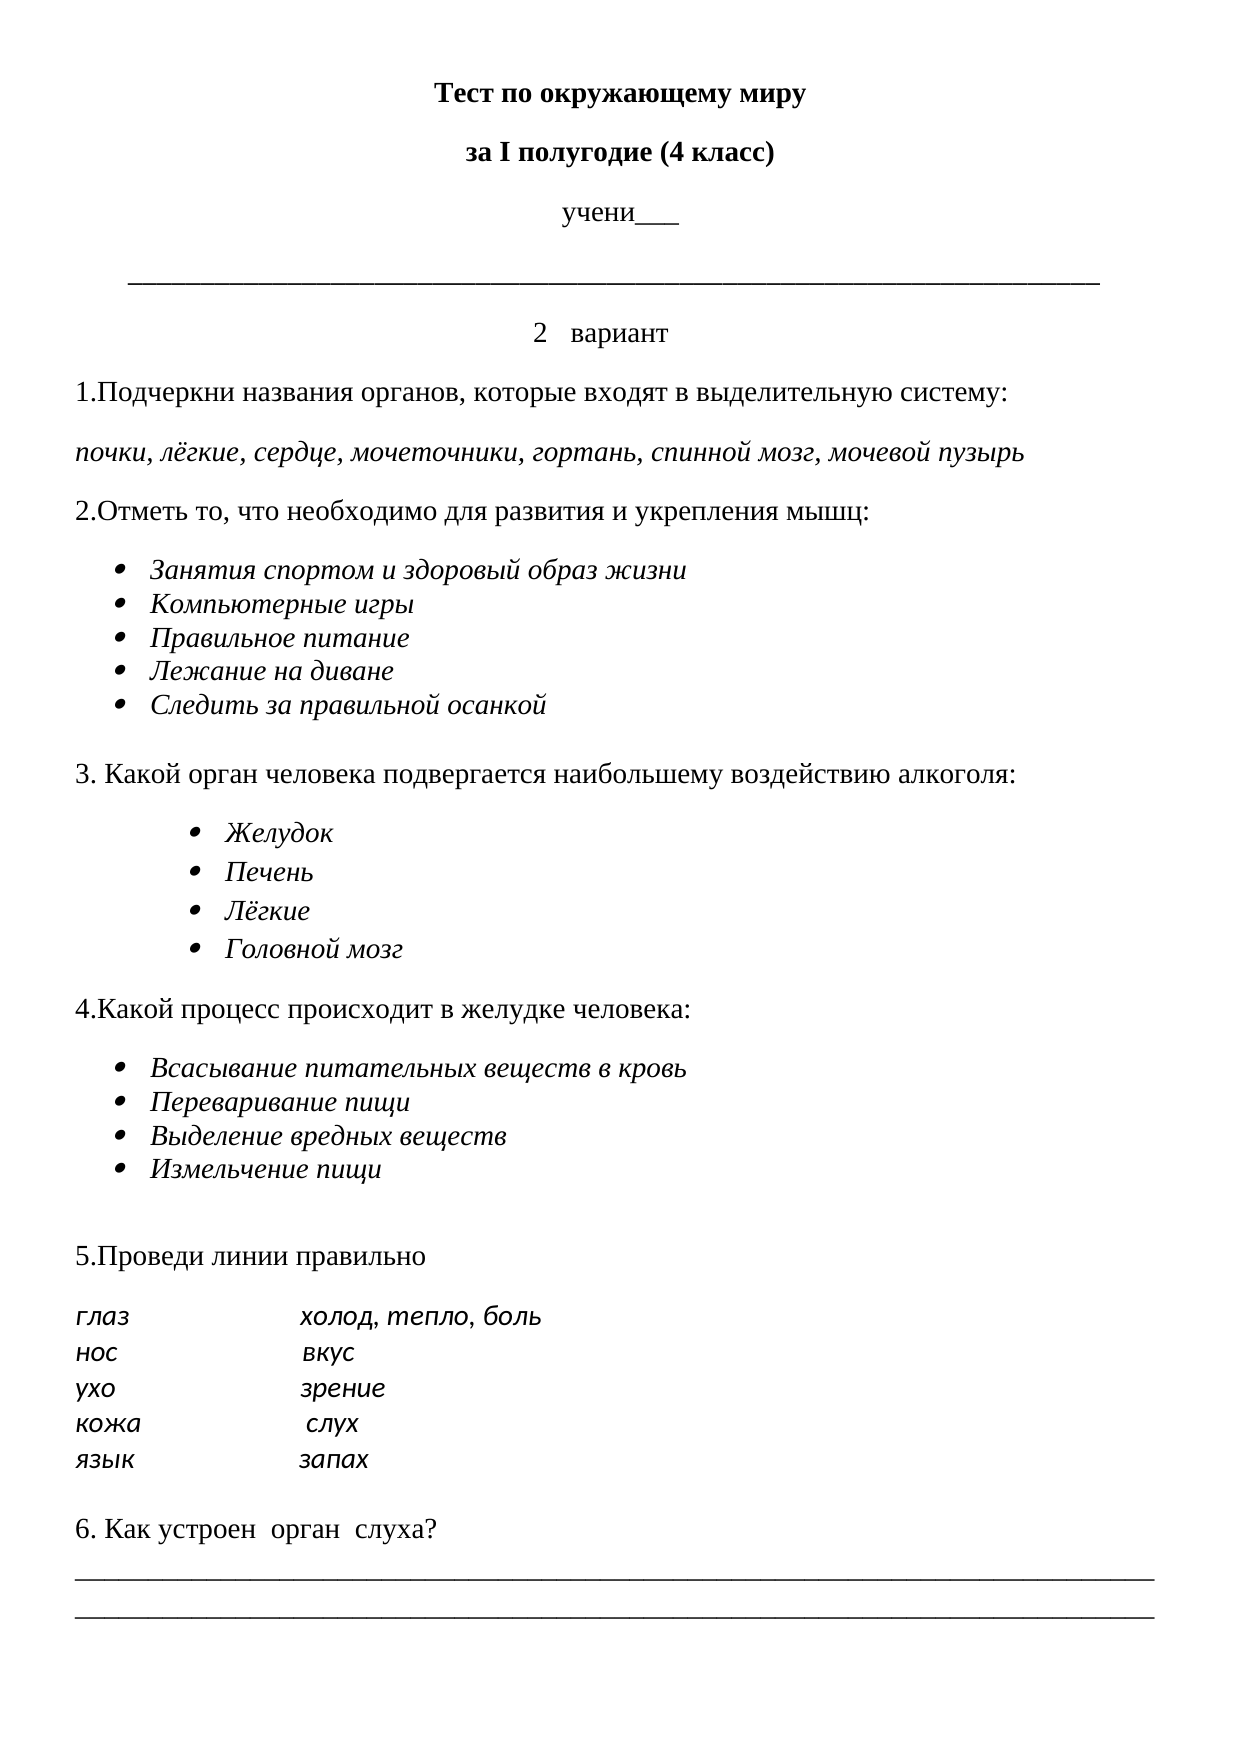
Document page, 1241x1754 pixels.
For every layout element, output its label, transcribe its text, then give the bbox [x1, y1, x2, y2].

text за Ι полугодие (4 класс) [75, 134, 1165, 168]
list Выделение вредных веществ [112, 1118, 1165, 1151]
text почки, лёгкие, сердце, мочеточники, гортань, спинной мозг, мочевой пузырь [75, 434, 1165, 467]
list вариант [533, 315, 1165, 348]
list Печень [187, 854, 1165, 888]
list Желудок [187, 816, 1165, 849]
text 5.Проведи линии правильно [75, 1238, 1165, 1272]
list Головной мозг [187, 932, 1165, 965]
text ухо зрение [75, 1369, 1165, 1404]
text 6. Как устроен орган слуха? ____________________________________________________________________________________________________________________________________________________ [75, 1511, 1165, 1622]
list Занятия спортом и здоровый образ жизни [112, 552, 1165, 586]
text 1.Подчеркни названия органов, которые входят в выделительную систему: [75, 374, 1165, 408]
text кожа слух [75, 1404, 1165, 1440]
list Всасывание питательных веществ в кровь [112, 1050, 1165, 1084]
list Следить за правильной осанкой [112, 687, 1165, 721]
list Лежание на диване [112, 653, 1165, 687]
list Правильное питание [112, 620, 1165, 653]
text 2.Отметь то, что необходимо для развития и укрепления мышц: [75, 493, 1165, 527]
text 3. Какой орган человека подвергается наибольшему воздействию алкоголя: [75, 756, 1165, 790]
list Компьютерные игры [112, 586, 1165, 620]
text 4.Какой процесс происходит в желудке человека: [75, 991, 1165, 1024]
text глаз холод, тепло, боль [75, 1297, 1165, 1333]
text учени___ [75, 194, 1165, 227]
list Переваривание пищи [112, 1084, 1165, 1118]
text Тест по окружающему миру [75, 75, 1165, 108]
text нос вкус [75, 1333, 1165, 1369]
list Измельчение пищи [112, 1151, 1165, 1185]
text язык запах [75, 1440, 1165, 1476]
list Лёгкие [187, 893, 1165, 927]
text ___________________________________________________________________ [75, 253, 1165, 289]
